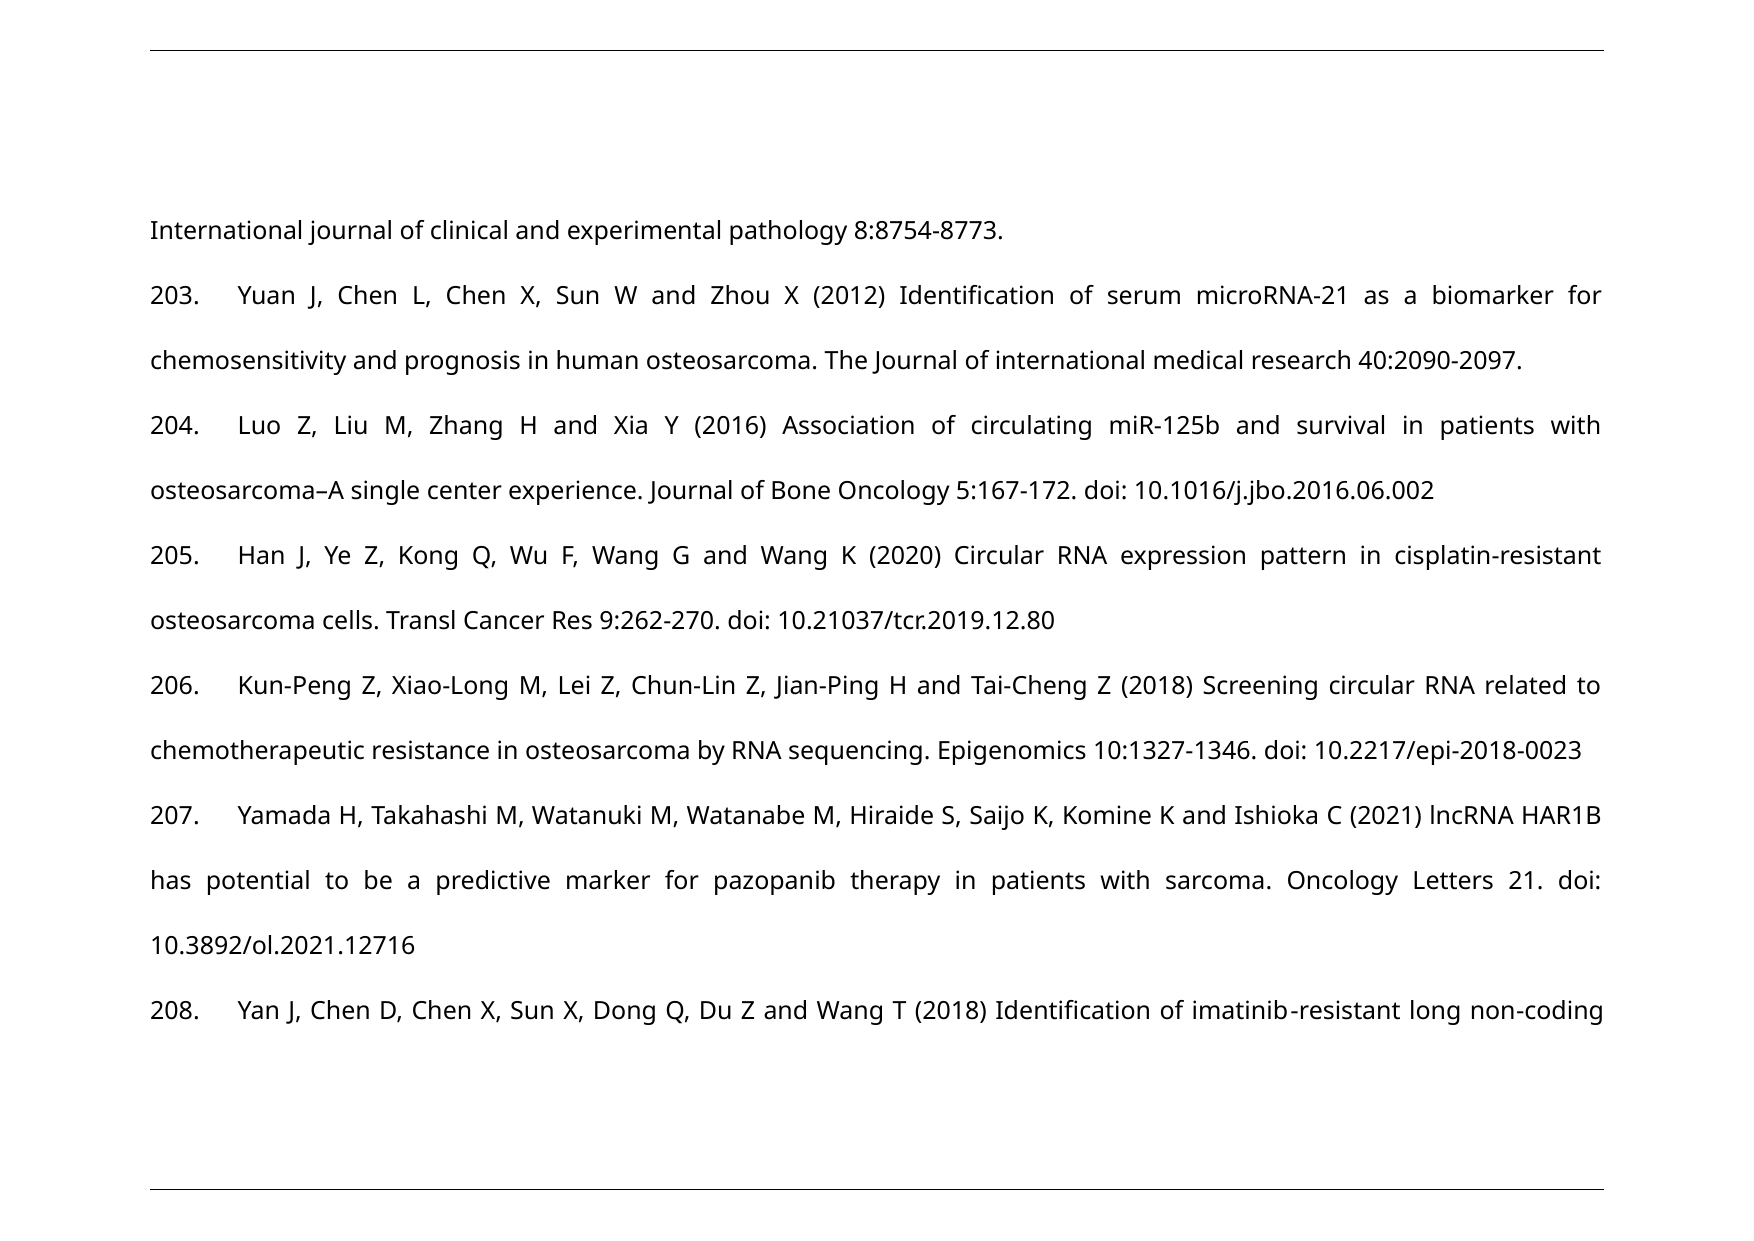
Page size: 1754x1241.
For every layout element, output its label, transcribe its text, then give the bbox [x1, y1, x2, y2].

text 203. Yuan J, Chen L, Chen X, Sun W and Zhou X (2012) Identification of serum microRNA-21 as a biomarker for chemosensitivity and prognosis in human osteosarcoma. The Journal of international medical research 40:2090-2097. [150, 263, 1604, 393]
text 206. Kun-Peng Z, Xiao-Long M, Lei Z, Chun-Lin Z, Jian-Ping H and Tai-Cheng Z (2018) Screening circular RNA related to chemotherapeutic resistance in osteosarcoma by RNA sequencing. Epigenomics 10:1327-1346. doi: 10.2217/epi-2018-0023 [150, 653, 1604, 783]
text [150, 978, 1604, 1043]
text 205. Han J, Ye Z, Kong Q, Wu F, Wang G and Wang K (2020) Circular RNA expression pattern in cisplatin-resistant osteosarcoma cells. Transl Cancer Res 9:262-270. doi: 10.21037/tcr.2019.12.80 [150, 523, 1604, 653]
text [150, 198, 1604, 263]
text 204. Luo Z, Liu M, Zhang H and Xia Y (2016) Association of circulating miR-125b and survival in patients with osteosarcoma–A single center experience. Journal of Bone Oncology 5:167-172. doi: 10.1016/j.jbo.2016.06.002 [150, 393, 1604, 523]
text 207. Yamada H, Takahashi M, Watanuki M, Watanabe M, Hiraide S, Saijo K, Komine K and Ishioka C (2021) lncRNA HAR1B has potential to be a predictive marker for pazopanib therapy in patients with sarcoma. Oncology Letters 21. doi: 10.3892/ol.2021.12716 [150, 783, 1604, 978]
